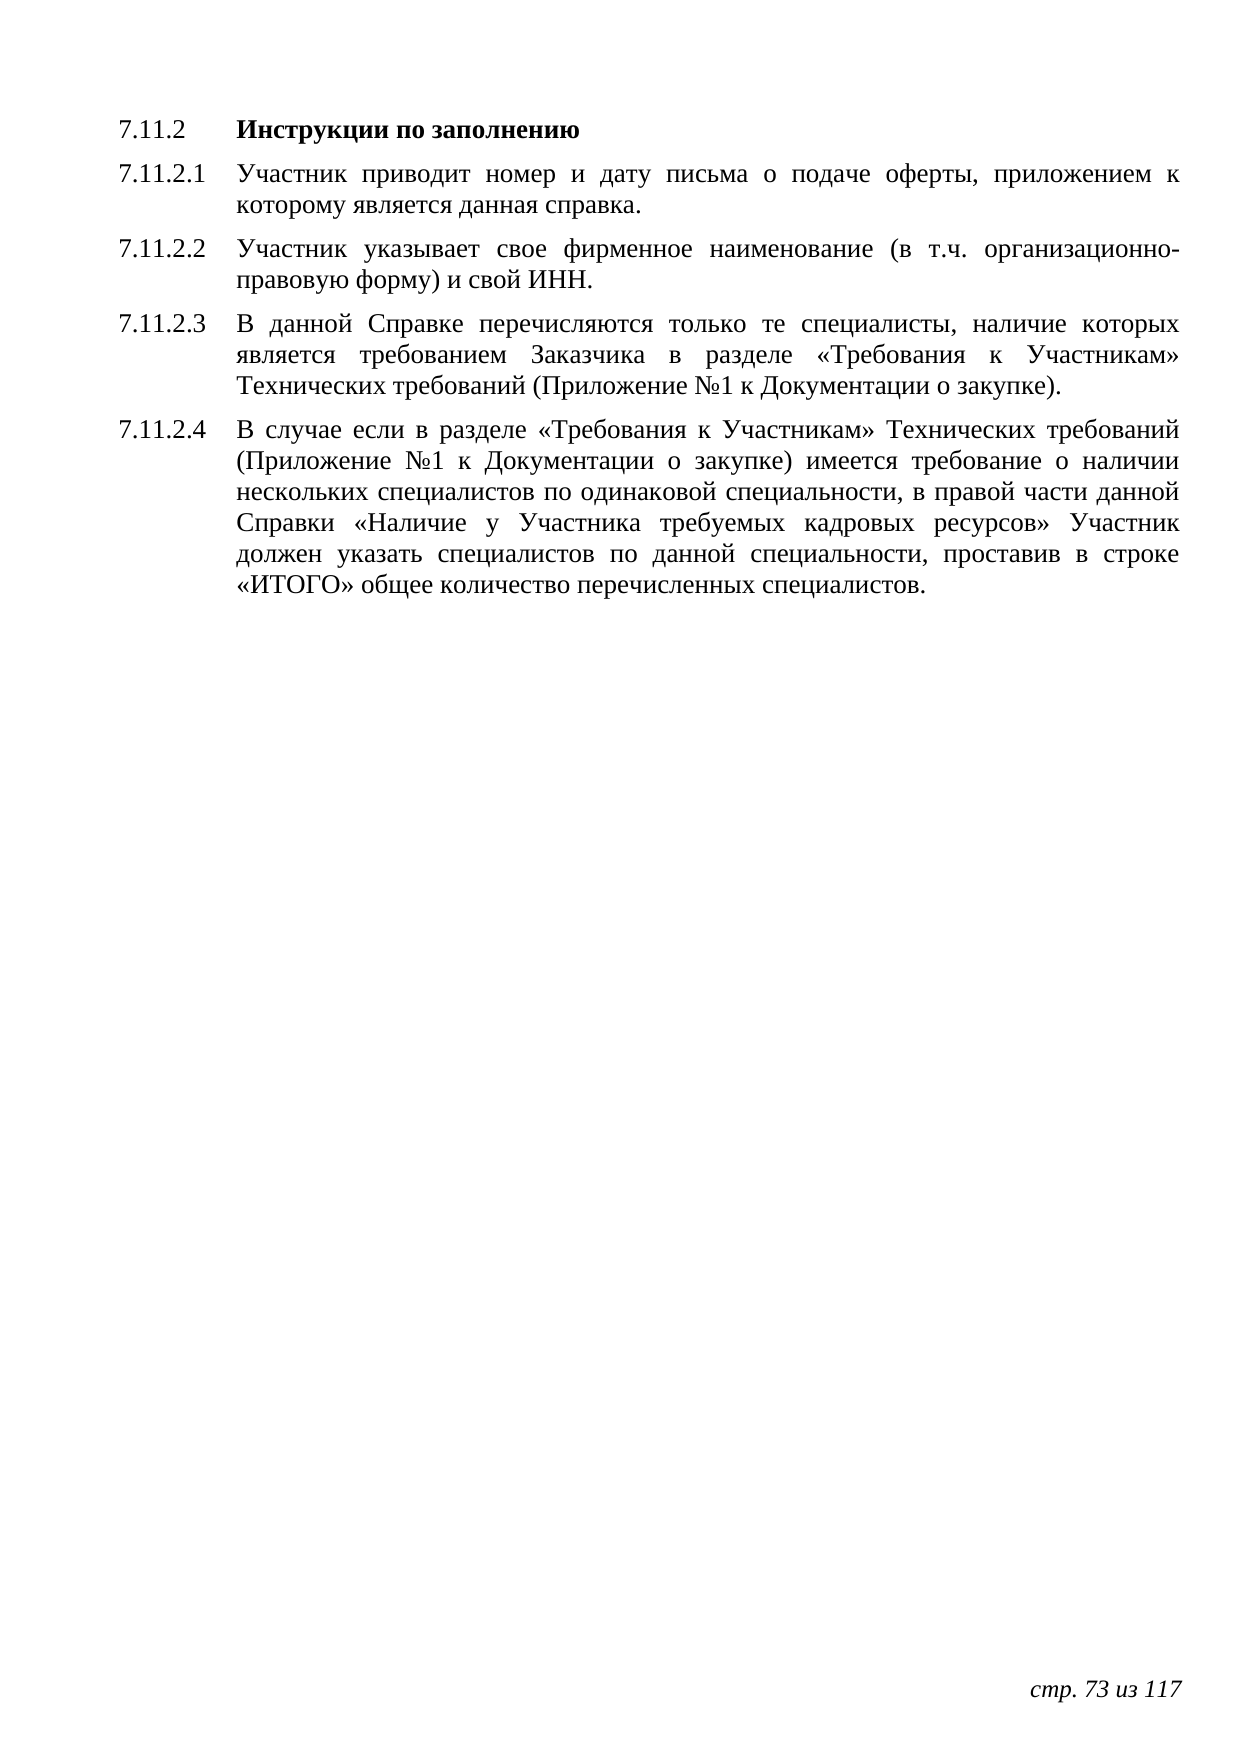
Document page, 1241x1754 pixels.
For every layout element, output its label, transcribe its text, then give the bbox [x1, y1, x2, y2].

text В случае если в разделе «Требования к Участникам» Технических требований (Приложение №1 к Документации о закупке) имеется требование о наличии нескольких специалистов по одинаковой специальности, в правой части данной Справки «Наличие у Участника требуемых кадровых ресурсов» Участник должен указать специалистов по данной специальности, проставив в строке «ИТОГО» общее количество перечисленных специалистов. [118, 413, 1181, 600]
text Участник указывает свое фирменное наименование (в т.ч. организационно-правовую форму) и свой ИНН. [118, 232, 1181, 294]
text В данной Справке перечисляются только те специалисты, наличие которых является требованием Заказчика в разделе «Требования к Участникам» Технических требований (Приложение №1 к Документации о закупке). [118, 307, 1181, 400]
text Инструкции по заполнению [118, 114, 1181, 145]
text Участник приводит номер и дату письма о подаче оферты, приложением к которому является данная справка. [118, 157, 1181, 219]
